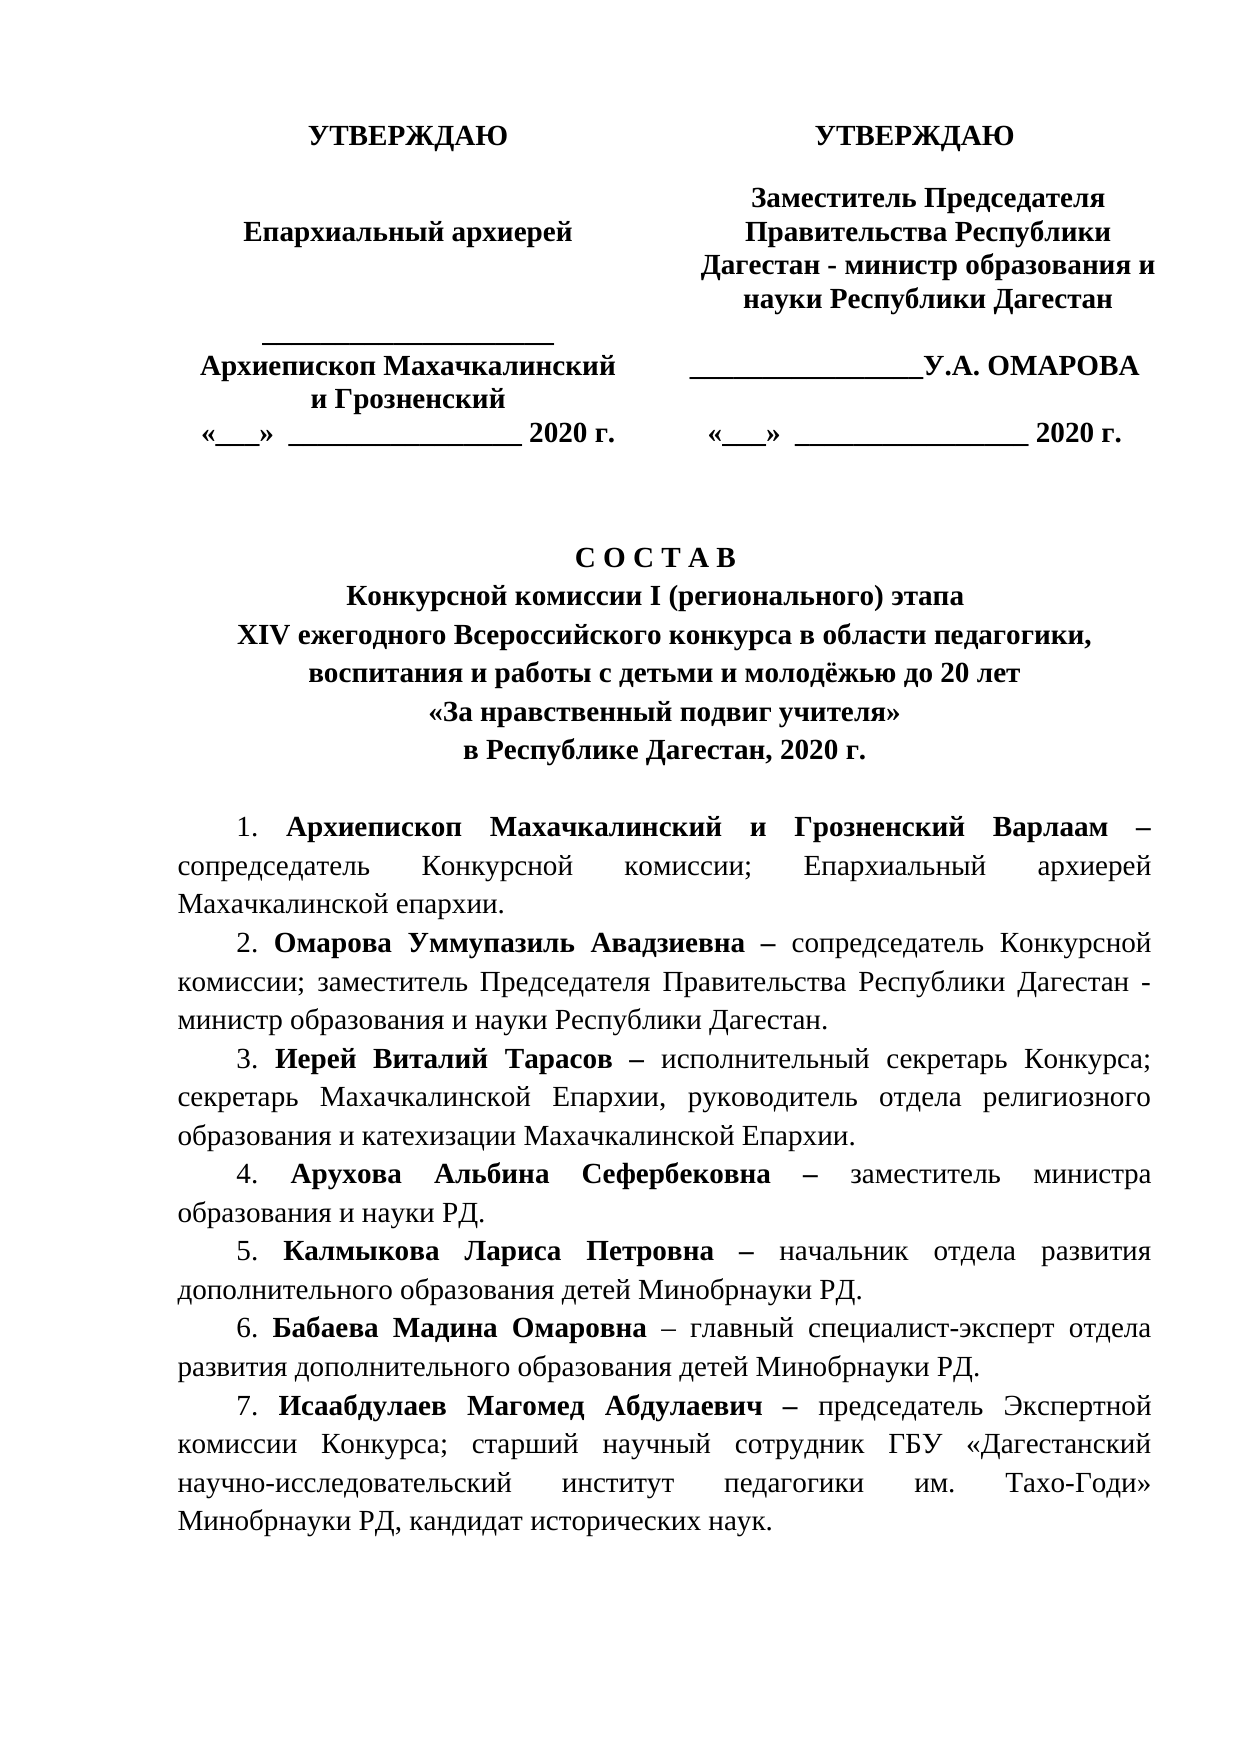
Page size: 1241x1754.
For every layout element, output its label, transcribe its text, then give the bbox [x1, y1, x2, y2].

text 4. Арухова Альбина Сефербековна – заместитель министра образования и науки РД. [177, 1156, 1152, 1228]
text 1. Архиепископ Махачкалинский и Грозненский Варлаам – сопредседатель Конкурсной комиссии; Епархиальный архиерей Махачкалинской епархии. [177, 809, 1152, 920]
text С О С Т А В [177, 540, 1133, 573]
text 2. Омарова Уммупазиль Авадзиевна – сопредседатель Конкурсной комиссии; заместитель Председателя Правительства Республики Дагестан - министр образования и науки Республики Дагестан. [177, 925, 1152, 1036]
text 5. Калмыкова Лариса Петровна – начальник отдела развития дополнительного образования детей Минобрнауки РД. [177, 1233, 1152, 1306]
text 6. Бабаева Мадина Омаровна – главный специалист-эксперт отдела развития дополнительного образования детей Минобрнауки РД. [177, 1311, 1152, 1383]
text 7. Исаабдулаев Магомед Абдулаевич – председатель Экспертной комиссии Конкурса; старший научный сотрудник ГБУ «Дагестанский научно-исследовательский институт педагогики им. Тахо-Годи» Минобрнауки РД, кандидат исторических наук. [177, 1388, 1152, 1537]
text 3. Иерей Виталий Тарасов – исполнительный секретарь Конкурса; секретарь Махачкалинской Епархии, руководитель отдела религиозного образования и катехизации Махачкалинской Епархии. [177, 1041, 1152, 1151]
text «За нравственный подвиг учителя» [177, 694, 1152, 727]
table_header УТВЕРЖДАЮ Епархиальный архиерей ____________________ Архиепископ Махачкалинский и Грозненский «___» ________________ 2020 г. [177, 118, 638, 482]
text в Республике Дагестан, 2020 г. [177, 732, 1152, 766]
text Конкурсной комиссии I (регионального) этапа [177, 578, 1133, 612]
table_header УТВЕРЖДАЮ Заместитель Председателя Правительства Республики Дагестан - министр образования и науки Республики Дагестан ________________У.А. ОМАРОВА «___» ________________ 2020 г. [639, 118, 1191, 482]
text XIV ежегодного Всероссийского конкурса в области педагогики, воспитания и работы с детьми и молодёжью до 20 лет [177, 617, 1152, 689]
